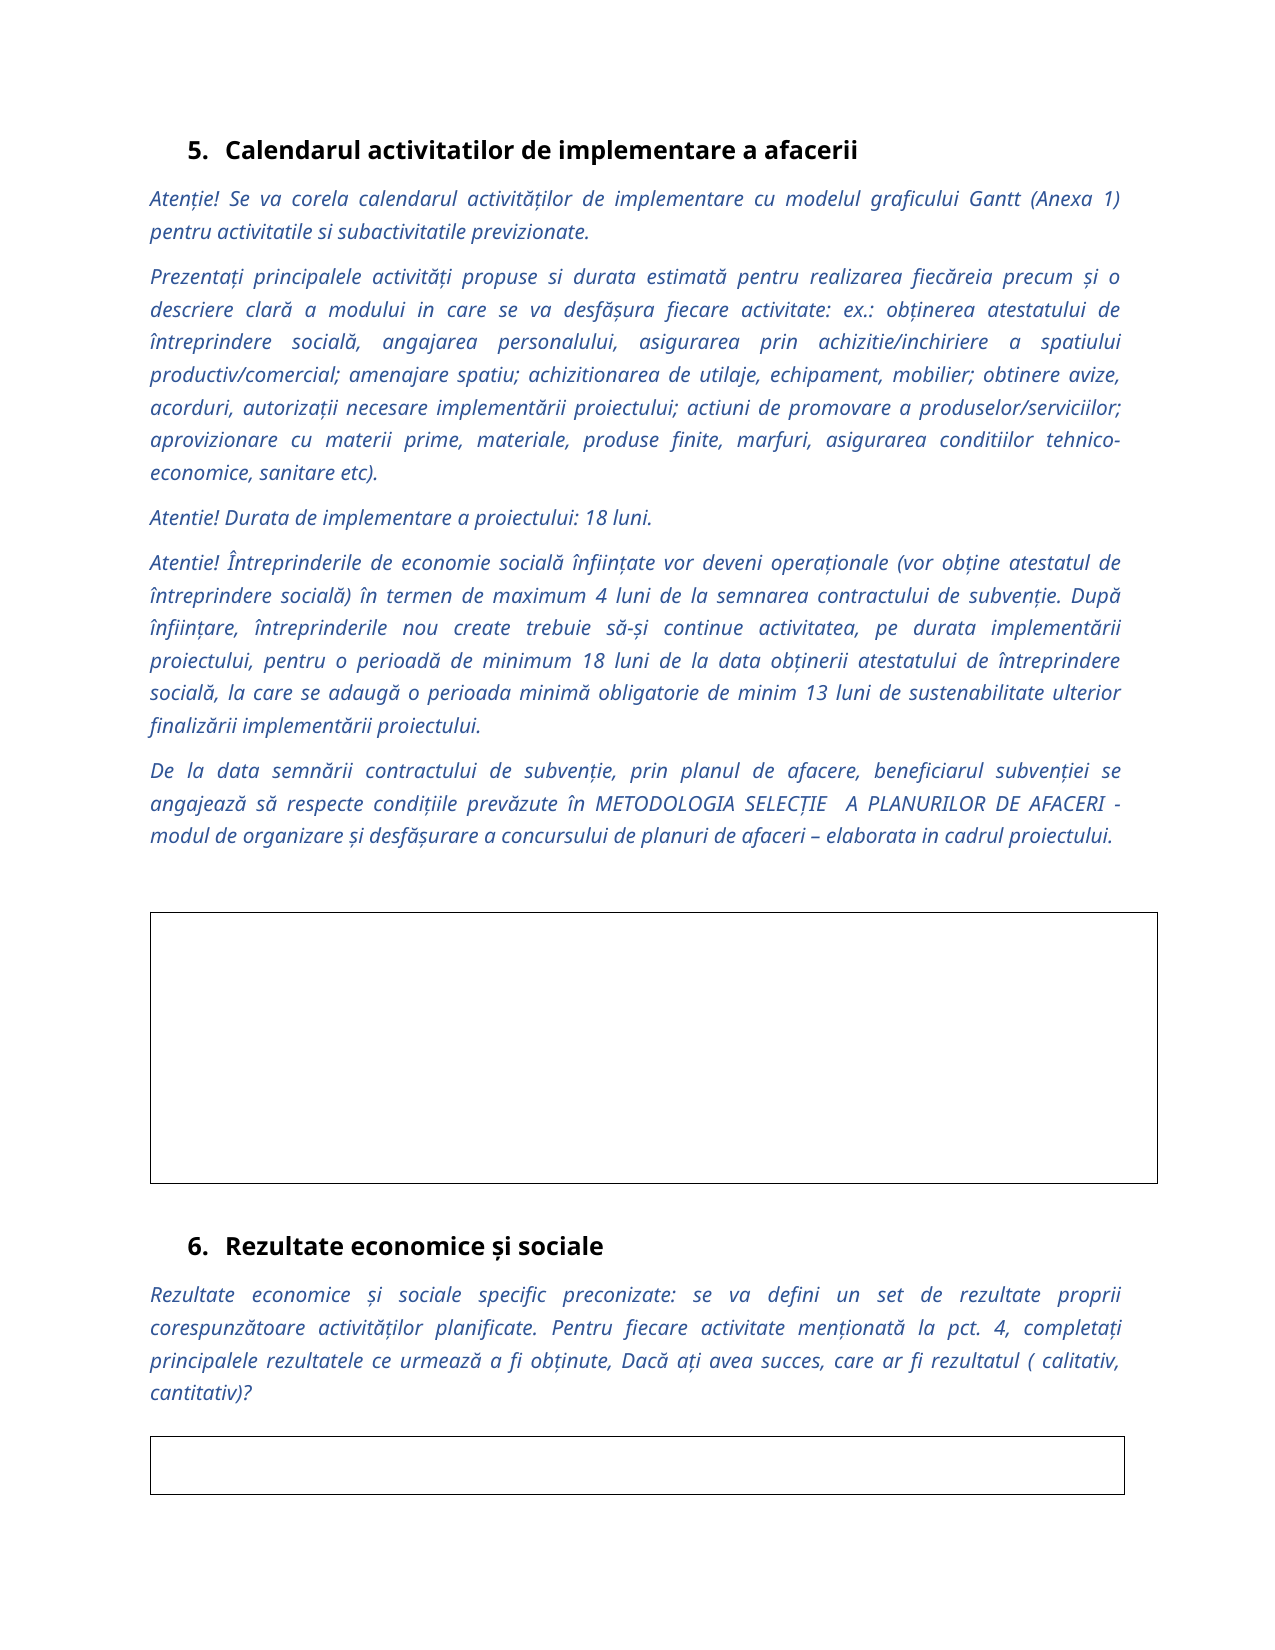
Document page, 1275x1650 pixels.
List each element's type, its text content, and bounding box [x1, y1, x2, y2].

text Rezultate economice și sociale specific preconizate: se va defini un set de rezultate proprii corespunzătoare activităților planificate. Pentru fiecare activitate menționată la pct. 4, completați principalele rezultatele ce urmează a fi obținute, Dacă ați avea succes, care ar fi rezultatul ( calitativ, cantitativ)? [150, 1281, 1125, 1407]
text Atentie! Întreprinderile de economie socială înființate vor deveni operaționale (vor obține atestatul de întreprindere socială) în termen de maximum 4 luni de la semnarea contractului de subvenție. După înființare, întreprinderile nou create trebuie să-și continue activitatea, pe durata implementării proiectului, pentru o perioadă de minimum 18 luni de la data obținerii atestatului de întreprindere socială, la care se adaugă o perioada minimă obligatorie de minim 13 luni de sustenabilitate ulterior finalizării implementării proiectului. [150, 548, 1125, 739]
table_header [151, 913, 1157, 1183]
table_header [151, 1437, 1124, 1494]
list Calendarul activitatilor de implementare a afacerii [187, 133, 1125, 167]
text Atentie! Durata de implementare a proiectului: 18 luni. [150, 503, 1125, 531]
text De la data semnării contractului de subvenție, prin planul de afacere, beneficiarul subvenției se angajează să respecte condițiile prevăzute în METODOLOGIA SELECȚIE A PLANURILOR DE AFACERI - modul de organizare și desfășurare a concursului de planuri de afaceri – elaborata in cadrul proiectului. [150, 756, 1125, 850]
text Prezentați principalele activități propuse si durata estimată pentru realizarea fiecăreia precum și o descriere clară a modului in care se va desfășura fiecare activitate: ex.: obținerea atestatului de întreprindere socială, angajarea personalului, asigurarea prin achizitie/inchiriere a spatiului productiv/comercial; amenajare spatiu; achizitionarea de utilaje, echipament, mobilier; obtinere avize, acorduri, autorizaţii necesare implementării proiectului; actiuni de promovare a produselor/serviciilor; aprovizionare cu materii prime, materiale, produse finite, marfuri, asigurarea conditiilor tehnico-economice, sanitare etc). [150, 262, 1125, 486]
text Atenție! Se va corela calendarul activităților de implementare cu modelul graficului Gantt (Anexa 1) pentru activitatile si subactivitatile previzionate. [150, 184, 1125, 246]
list Rezultate economice și sociale [187, 1229, 1125, 1263]
